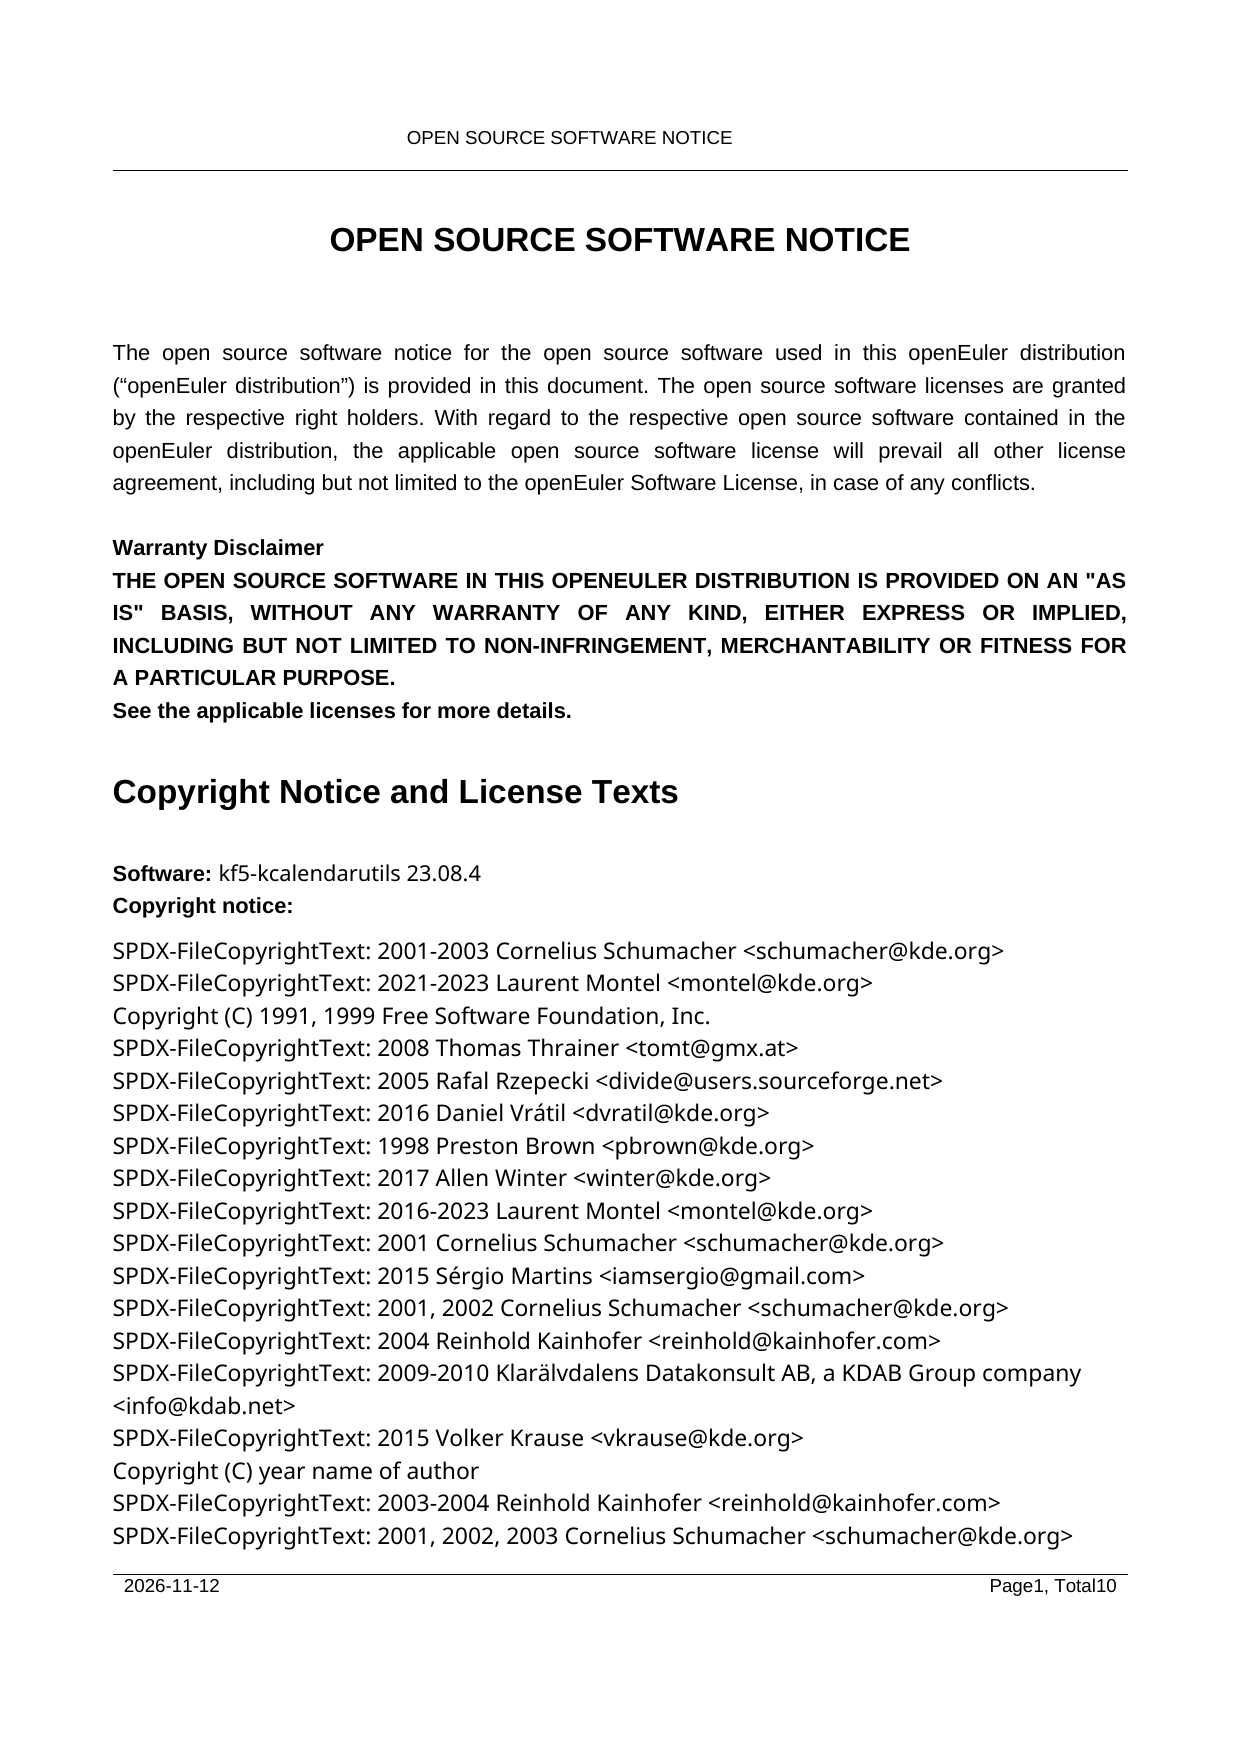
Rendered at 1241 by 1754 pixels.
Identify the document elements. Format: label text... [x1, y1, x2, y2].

text THE OPEN SOURCE SOFTWARE IN THIS OPENEULER DISTRIBUTION IS PROVIDED ON AN "AS IS" BASIS, WITHOUT ANY WARRANTY OF ANY KIND, EITHER EXPRESS OR IMPLIED, INCLUDING BUT NOT LIMITED TO NON-INFRINGEMENT, MERCHANTABILITY OR FITNESS FOR A PARTICULAR PURPOSE. See the applicable licenses for more details. [112, 564, 1128, 726]
text The open source software notice for the open source software used in this openEuler distribution (“openEuler distribution”) is provided in this document. The open source software licenses are granted by the respective right holders. With regard to the respective open source software contained in the openEuler distribution, the applicable open source software license will prevail all other license agreement, including but not limited to the openEuler Software License, in case of any conflicts. [112, 336, 1128, 499]
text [112, 934, 1128, 1551]
title Software: kf5-kcalendarutils 23.08.4 [112, 856, 1128, 889]
text OPEN SOURCE SOFTWARE NOTICE [112, 206, 1128, 271]
text Warranty Disclaimer [112, 531, 1128, 564]
text Copyright notice: [112, 889, 1128, 921]
text Copyright Notice and License Texts [112, 759, 1128, 824]
